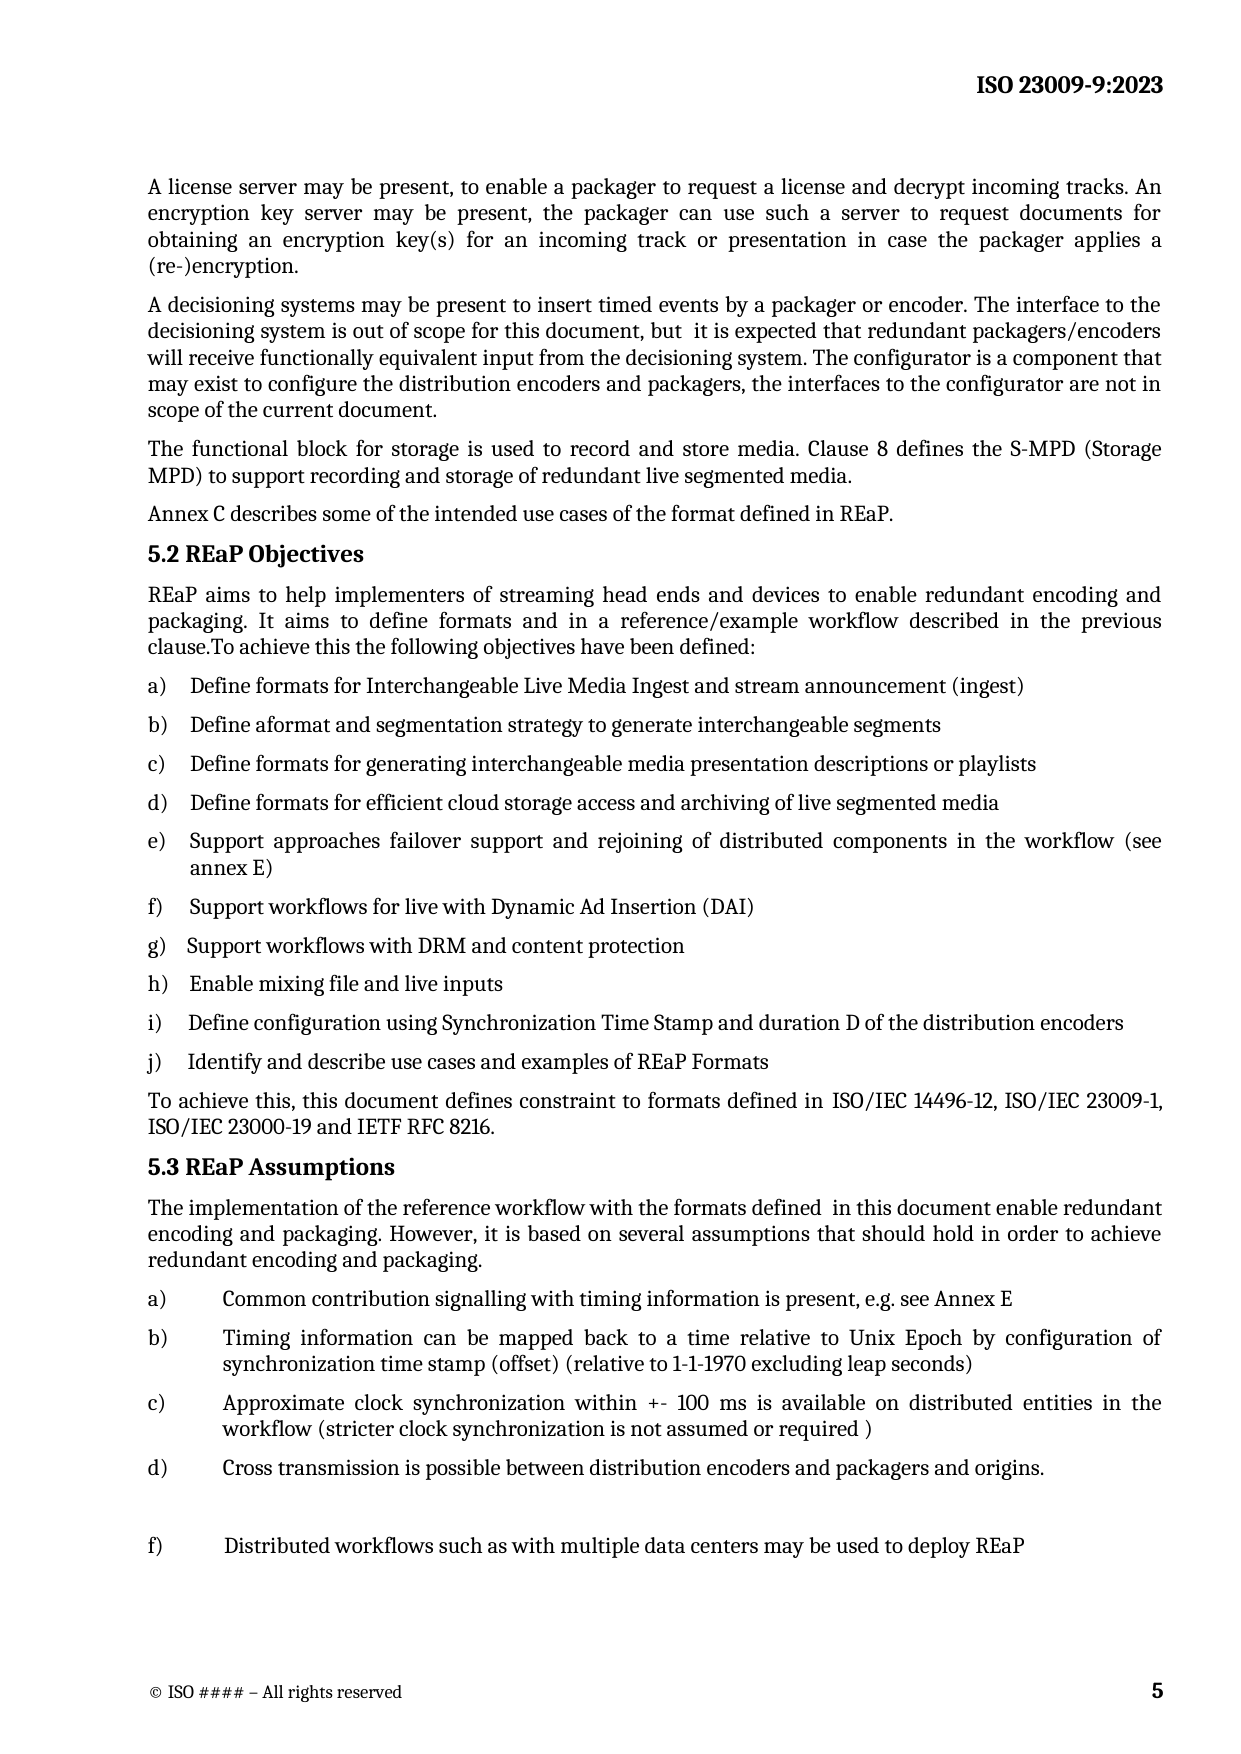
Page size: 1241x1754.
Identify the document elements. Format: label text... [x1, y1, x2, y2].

text h) Enable mixing file and live inputs [148, 971, 1163, 998]
text c) Define formats for generating interchangeable media presentation descriptions or playlists [148, 751, 1163, 777]
text A decisioning systems may be present to insert timed events by a packager or encoder. The interface to the decisioning system is out of scope for this document, but it is expected that redundant packagers/encoders will receive functionally equivalent input from the decisioning system. The configurator is a component that may exist to configure the distribution encoders and packagers, the interfaces to the configurator are not in scope of the current document. [148, 292, 1163, 423]
text d) Cross transmission is possible between distribution encoders and packagers and origins. [148, 1455, 1163, 1481]
text e) Support approaches failover support and rejoining of distributed components in the workflow (see annex E) [148, 828, 1163, 881]
text The implementation of the reference workflow with the formats defined in this document enable redundant encoding and packaging. However, it is based on several assumptions that should hold in order to achieve redundant encoding and packaging. [148, 1194, 1163, 1273]
text A license server may be present, to enable a packager to request a license and decrypt incoming tracks. An encryption key server may be present, the packager can use such a server to request documents for obtaining an encryption key(s) for an incoming track or presentation in case the packager applies a (re-)encryption. [148, 174, 1163, 279]
text f) Support workflows for live with Dynamic Ad Insertion (DAI) [148, 893, 1163, 920]
text f) Distributed workflows such as with multiple data centers may be used to deploy REaP [148, 1533, 1163, 1559]
text g) Support workflows with DRM and content protection [148, 932, 1163, 959]
text REaP aims to help implementers of streaming head ends and devices to enable redundant encoding and packaging. It aims to define formats and in a reference/example workflow described in the previous clause.To achieve this the following objectives have been defined: [148, 581, 1163, 660]
text To achieve this, this document defines constraint to formats defined in ISO/IEC 14496-12, ISO/IEC 23009-1, ISO/IEC 23000-19 and IETF RFC 8216. [148, 1088, 1163, 1141]
text b) Define aformat and segmentation strategy to generate interchangeable segments [148, 712, 1163, 738]
text c) Approximate clock synchronization within +- 100 ms is available on distributed entities in the workflow (stricter clock synchronization is not assumed or required ) [148, 1390, 1163, 1443]
text d) Define formats for efficient cloud storage access and archiving of live segmented media [148, 789, 1163, 816]
subtitle REaP Assumptions [148, 1153, 1163, 1182]
text i) Define configuration using Synchronization Time Stamp and duration D of the distribution encoders [148, 1010, 1163, 1036]
text Annex C describes some of the intended use cases of the format defined in REaP. [148, 501, 1163, 528]
subtitle REaP Objectives [148, 540, 1163, 569]
text a) Define formats for Interchangeable Live Media Ingest and stream announcement (ingest) [148, 673, 1163, 699]
text j) Identify and describe use cases and examples of REaP Formats [148, 1049, 1163, 1075]
text The functional block for storage is used to record and store media. Clause 8 defines the S-MPD (Storage MPD) to support recording and storage of redundant live segmented media. [148, 436, 1163, 489]
text a) Common contribution signalling with timing information is present, e.g. see Annex E [148, 1286, 1163, 1312]
text b) Timing information can be mapped back to a time relative to Unix Epoch by configuration of synchronization time stamp (offset) (relative to 1-1-1970 excluding leap seconds) [148, 1325, 1163, 1377]
